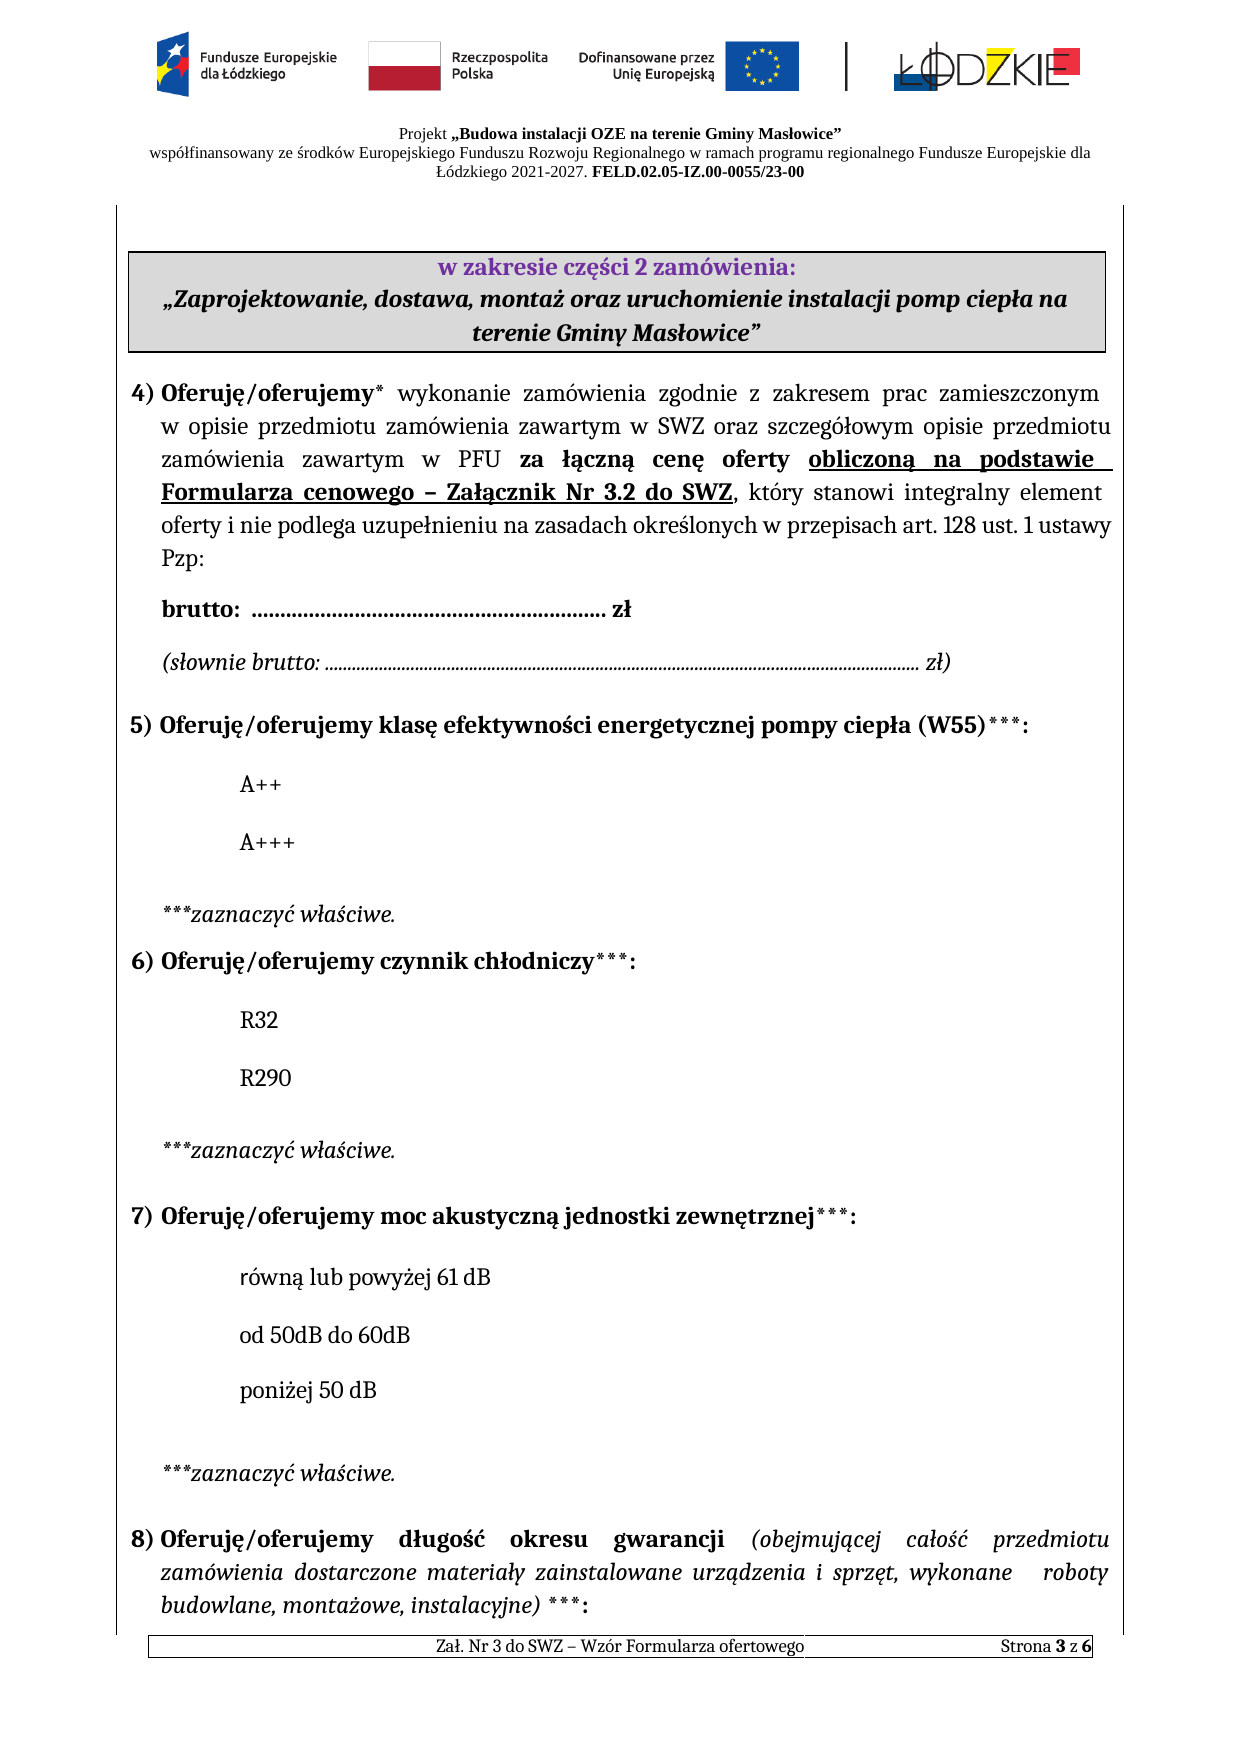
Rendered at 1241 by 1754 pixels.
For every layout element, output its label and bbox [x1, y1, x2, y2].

picture [147, 19, 1092, 102]
table_cell [117, 205, 1123, 1634]
